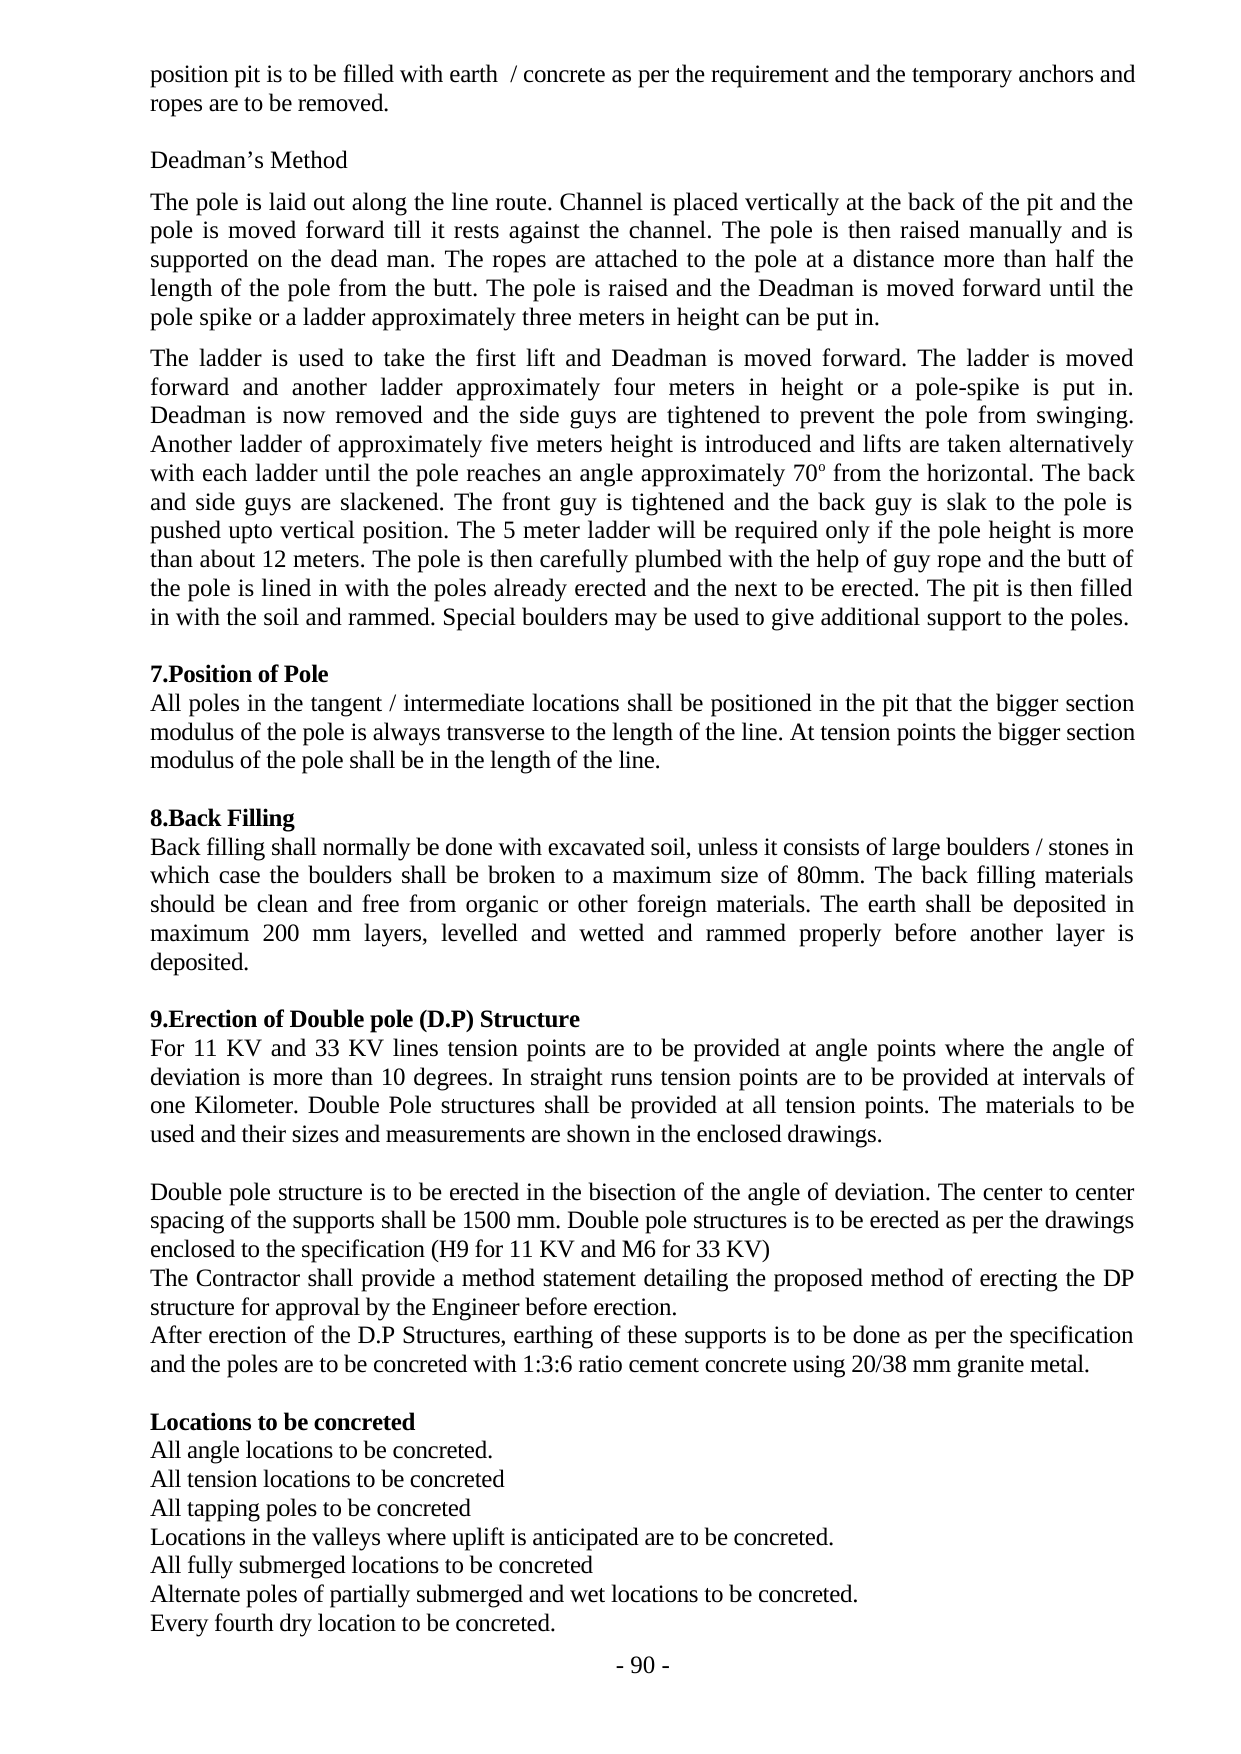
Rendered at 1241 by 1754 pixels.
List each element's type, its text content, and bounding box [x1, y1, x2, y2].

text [150, 59, 1135, 117]
text All poles in the tangent / intermediate locations shall be positioned in the pit that the bigger section modulus of the pole is always transverse to the length of the line. At tension points the bigger section modulus of the pole shall be in the length of the line. [150, 688, 1135, 774]
text Every fourth dry location to be concreted. [150, 1608, 1135, 1637]
text Locations to be concreted [150, 1407, 1135, 1435]
text All tapping poles to be concreted [150, 1493, 1135, 1522]
text 9.Erection of Double pole (D.P) Structure [150, 1004, 1135, 1033]
text All tension locations to be concreted [150, 1464, 1135, 1493]
subtitle Deadman’s Method [150, 145, 1135, 174]
text The pole is laid out along the line route. Channel is placed vertically at the back of the pit and the pole is moved forward till it rests against the channel. The pole is then raised manually and is supported on the dead man. The ropes are attached to the pole at a distance more than half the length of the pole from the butt. The pole is raised and the Deadman is moved forward until the pole spike or a ladder approximately three meters in height can be put in. [150, 187, 1135, 330]
text The ladder is used to take the first lift and Deadman is moved forward. The ladder is moved forward and another ladder approximately four meters in height or a pole-spike is put in. Deadman is now removed and the side guys are tightened to prevent the pole from swinging. Another ladder of approximately five meters height is introduced and lifts are taken alternatively with each ladder until the pole reaches an angle approximately 70o from the horizontal. The back and side guys are slackened. The front guy is tightened and the back guy is slak to the pole is pushed upto vertical position. The 5 meter ladder will be required only if the pole height is more than about 12 meters. The pole is then carefully plumbed with the help of guy rope and the butt of the pole is lined in with the poles already erected and the next to be erected. The pit is then filled in with the soil and rammed. Special boulders may be used to give additional support to the poles. [150, 343, 1135, 630]
text 7.Position of Pole [150, 659, 1135, 688]
text The Contractor shall provide a method statement detailing the proposed method of erecting the DP structure for approval by the Engineer before erection. [150, 1263, 1135, 1320]
text Double pole structure is to be erected in the bisection of the angle of deviation. The center to center spacing of the supports shall be 1500 mm. Double pole structures is to be erected as per the drawings enclosed to the specification (H9 for 11 KV and M6 for 33 KV) [150, 1177, 1135, 1263]
text Locations in the valleys where uplift is anticipated are to be concreted. [150, 1522, 1135, 1550]
text After erection of the D.P Structures, earthing of these supports is to be done as per the specification and the poles are to be concreted with 1:3:6 ratio cement concrete using 20/38 mm granite metal. [150, 1320, 1135, 1378]
text 8.Back Filling [150, 803, 1135, 832]
text Back filling shall normally be done with excavated soil, unless it consists of large boulders / stones in which case the boulders shall be broken to a maximum size of 80mm. The back filling materials should be clean and free from organic or other foreign materials. The earth shall be deposited in maximum 200 mm layers, levelled and wetted and rammed properly before another layer is deposited. [150, 832, 1135, 975]
text All angle locations to be concreted. [150, 1435, 1135, 1464]
text Alternate poles of partially submerged and wet locations to be concreted. [150, 1579, 1135, 1608]
text For 11 KV and 33 KV lines tension points are to be provided at angle points where the angle of deviation is more than 10 degrees. In straight runs tension points are to be provided at intervals of one Kilometer. Double Pole structures shall be provided at all tension points. The materials to be used and their sizes and measurements are shown in the enclosed drawings. [150, 1033, 1135, 1148]
text All fully submerged locations to be concreted [150, 1550, 1135, 1579]
